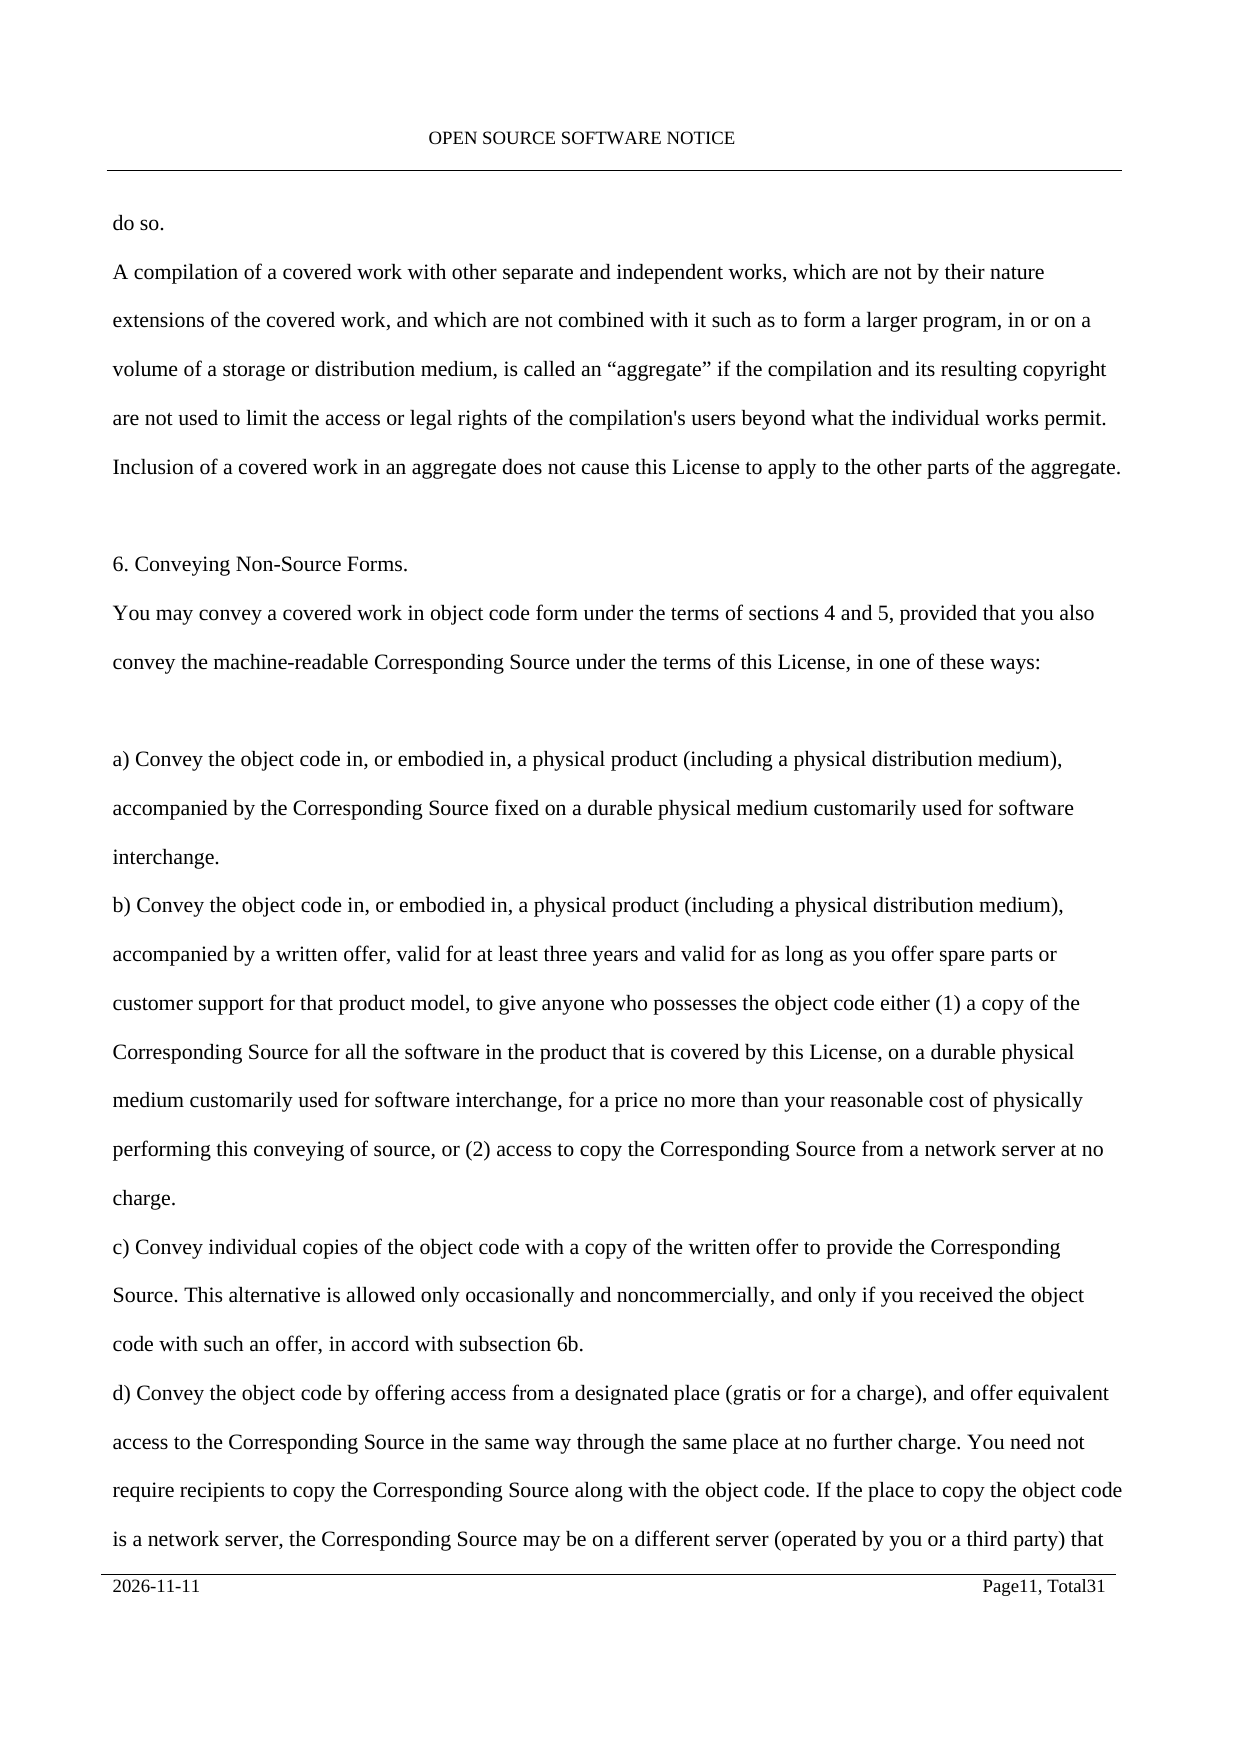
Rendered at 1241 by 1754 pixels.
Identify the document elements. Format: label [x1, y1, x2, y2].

text [112, 206, 1128, 1555]
